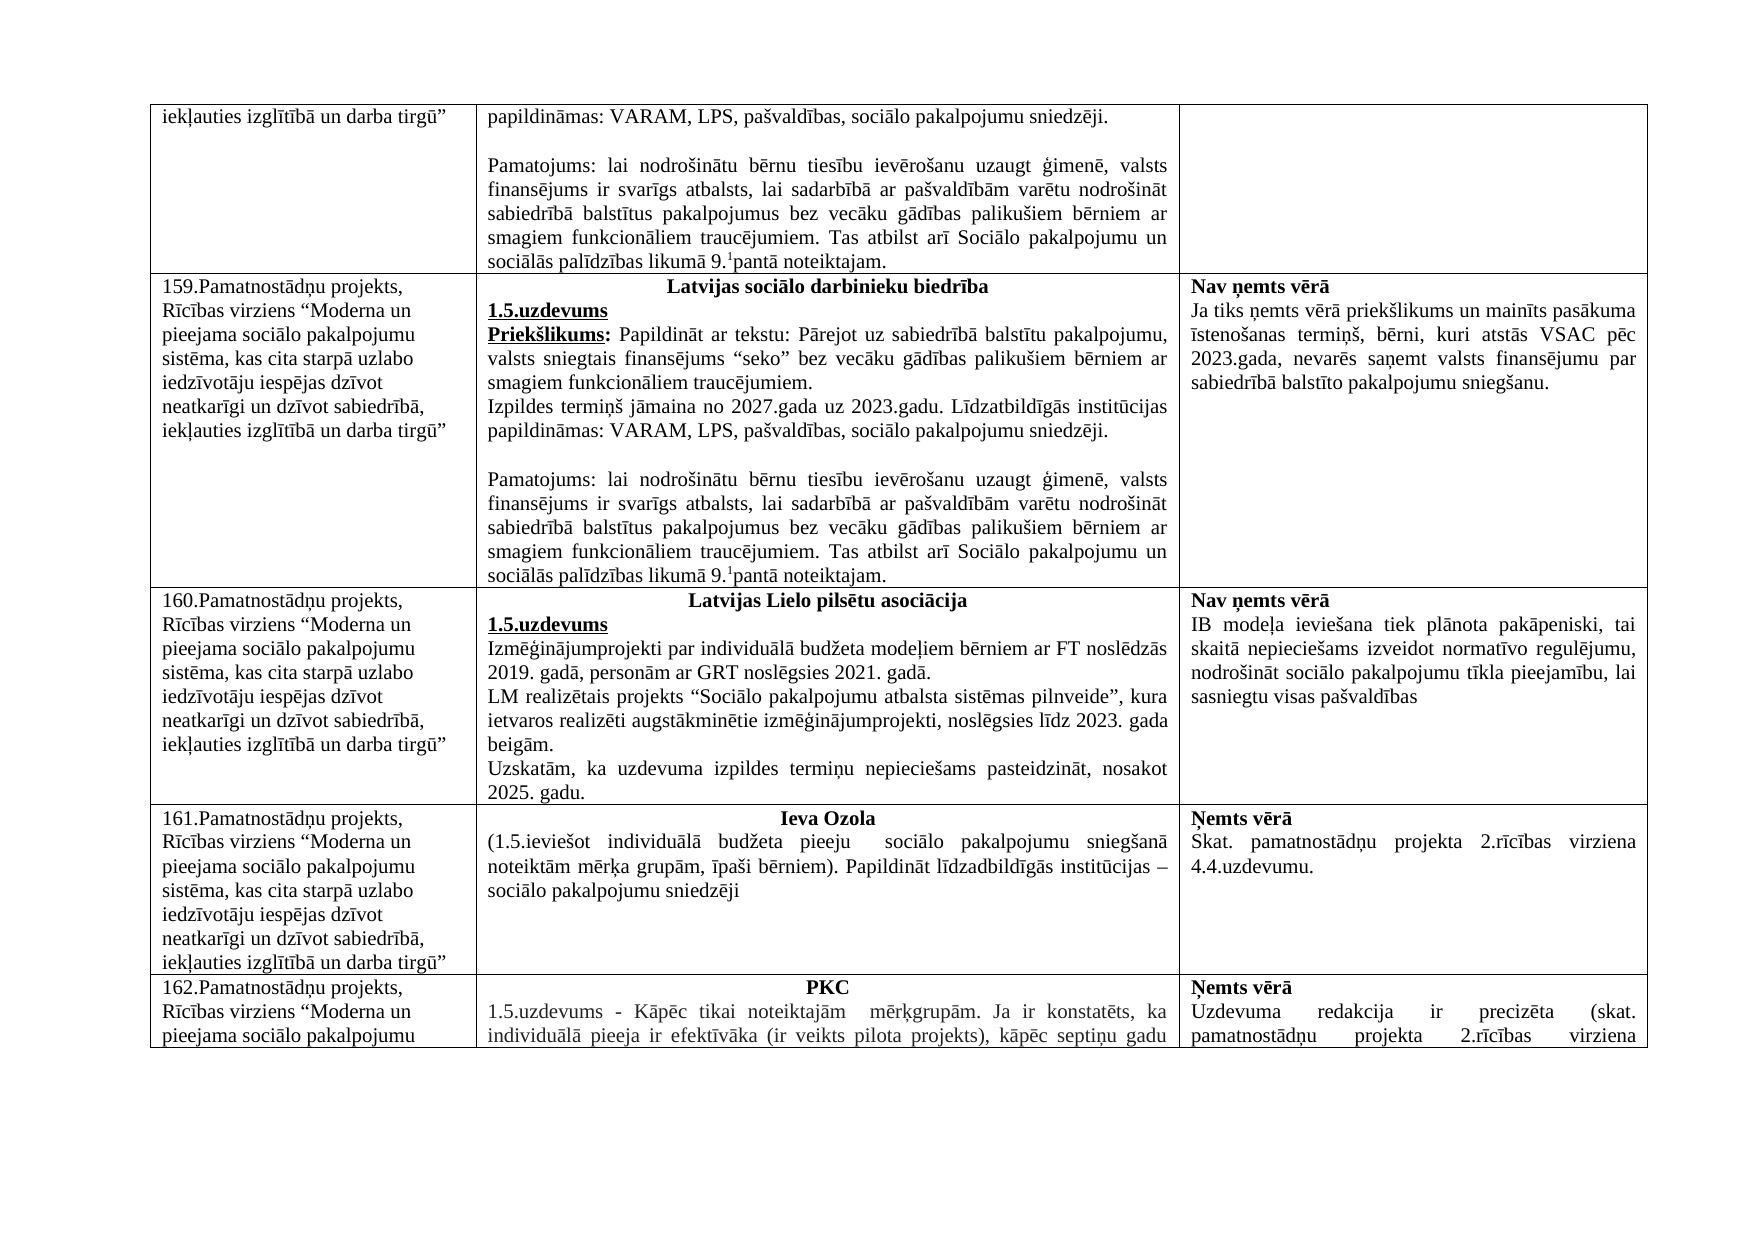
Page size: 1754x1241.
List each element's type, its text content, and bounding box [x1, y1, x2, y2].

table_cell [1180, 105, 1647, 273]
table_cell 160.Pamatnostādņu projekts, Rīcības virziens “Moderna un pieejama sociālo pakalpojumu sistēma, kas cita starpā uzlabo iedzīvotāju iespējas dzīvot neatkarīgi un dzīvot sabiedrībā, iekļauties izglītībā un darba tirgū” [151, 588, 476, 804]
table_cell Ņemts vērā Skat. pamatnostādņu projekta 2.rīcības virziena 4.4.uzdevumu. [1180, 805, 1647, 974]
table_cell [477, 975, 1179, 1047]
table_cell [151, 105, 476, 273]
table_cell 159.Pamatnostādņu projekts, Rīcības virziens “Moderna un pieejama sociālo pakalpojumu sistēma, kas cita starpā uzlabo iedzīvotāju iespējas dzīvot neatkarīgi un dzīvot sabiedrībā, iekļauties izglītībā un darba tirgū” [151, 274, 476, 587]
table_cell Nav ņemts vērā IB modeļa ieviešana tiek plānota pakāpeniski, tai skaitā nepieciešams izveidot normatīvo regulējumu, nodrošināt sociālo pakalpojumu tīkla pieejamību, lai sasniegtu visas pašvaldības [1180, 588, 1647, 804]
table_cell Latvijas Lielo pilsētu asociācija 1.5.uzdevums Izmēģinājumprojekti par individuālā budžeta modeļiem bērniem ar FT noslēdzās 2019. gadā, personām ar GRT noslēgsies 2021. gadā. LM realizētais projekts “Sociālo pakalpojumu atbalsta sistēmas pilnveide”, kura ietvaros realizēti augstākminētie izmēģinājumprojekti, noslēgsies līdz 2023. gada beigām. Uzskatām, ka uzdevuma izpildes termiņu nepieciešams pasteidzināt, nosakot 2025. gadu. [477, 588, 1179, 804]
table_cell Latvijas sociālo darbinieku biedrība 1.5.uzdevums Priekšlikums: Papildināt ar tekstu: Pārejot uz sabiedrībā balstītu pakalpojumu, valsts sniegtais finansējums “seko” bez vecāku gādības palikušiem bērniem ar smagiem funkcionāliem traucējumiem. Izpildes termiņš jāmaina no 2027.gada uz 2023.gadu. Līdzatbildīgās institūcijas papildināmas: VARAM, LPS, pašvaldības, sociālo pakalpojumu sniedzēji. Pamatojums: lai nodrošinātu bērnu tiesību ievērošanu uzaugt ģimenē, valsts finansējums ir svarīgs atbalsts, lai sadarbībā ar pašvaldībām varētu nodrošināt sabiedrībā balstītus pakalpojumus bez vecāku gādības palikušiem bērniem ar smagiem funkcionāliem traucējumiem. Tas atbilst arī Sociālo pakalpojumu un sociālās palīdzības likumā 9.1pantā noteiktajam. [477, 274, 1179, 587]
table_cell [151, 975, 476, 1047]
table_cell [477, 105, 1179, 273]
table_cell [1180, 975, 1647, 1047]
table_cell Ieva Ozola (1.5.ieviešot individuālā budžeta pieeju sociālo pakalpojumu sniegšanā noteiktām mērķa grupām, īpaši bērniem). Papildināt līdzadbildīgās institūcijas – sociālo pakalpojumu sniedzēji [477, 805, 1179, 974]
table_cell 161.Pamatnostādņu projekts, Rīcības virziens “Moderna un pieejama sociālo pakalpojumu sistēma, kas cita starpā uzlabo iedzīvotāju iespējas dzīvot neatkarīgi un dzīvot sabiedrībā, iekļauties izglītībā un darba tirgū” [151, 805, 476, 974]
